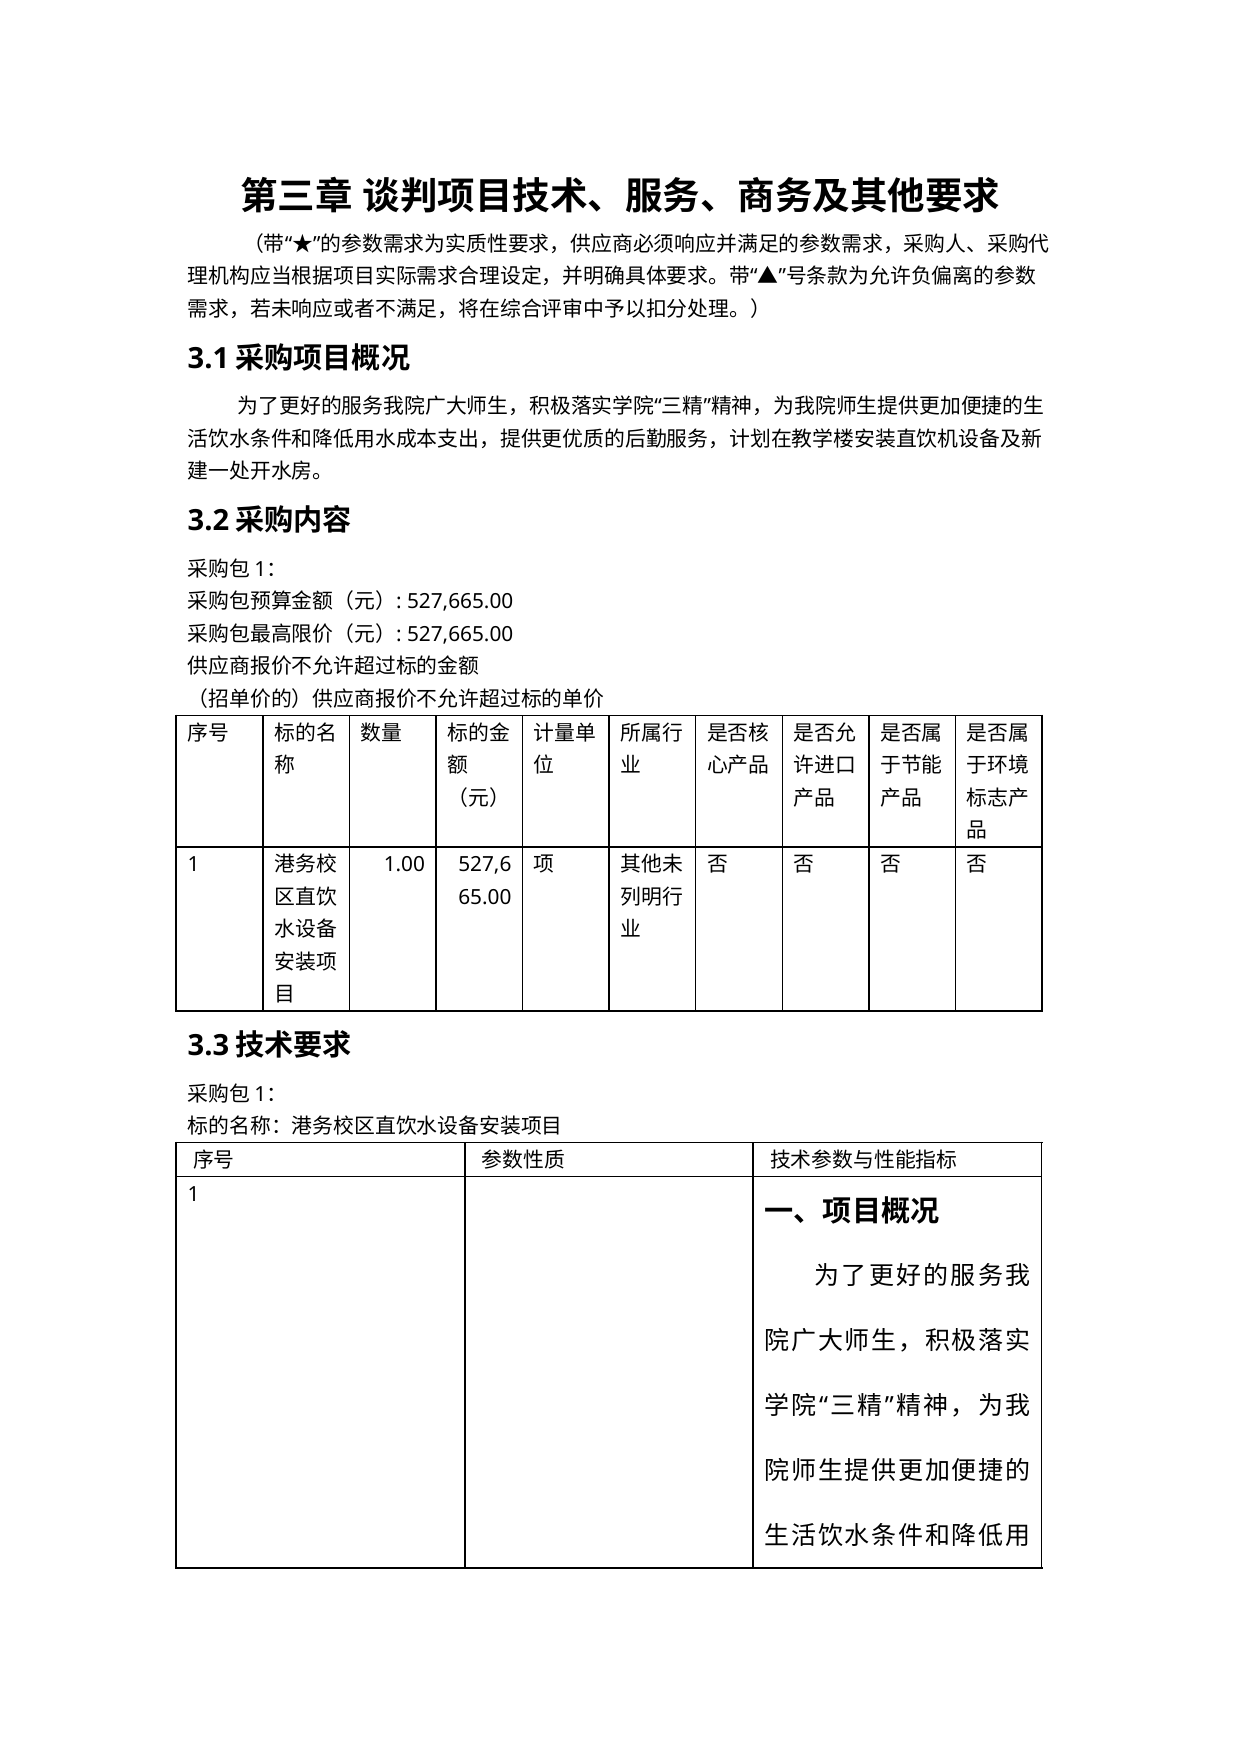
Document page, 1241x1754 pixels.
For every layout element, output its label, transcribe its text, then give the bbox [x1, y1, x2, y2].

table_cell 否 [870, 848, 955, 1010]
table_header 序号 [177, 716, 262, 846]
table_cell 否 [696, 848, 782, 1010]
table_cell 1 [177, 1177, 464, 1567]
table_header 是否核心产品 [696, 716, 782, 846]
table_header 数量 [350, 716, 435, 846]
text 为了更好的服务我院广大师生，积极落实学院“三精”精神，为我院师生提供更加便捷的生活饮水条件和降低用水成本支出，提供更优质的后勤服务，计划在教学楼安装直饮机设备及新建一处开水房。 [187, 389, 1053, 487]
table_cell 1.00 [350, 848, 435, 1010]
text 采购包1： [187, 552, 1053, 584]
table_header 技术参数与性能指标 [754, 1143, 1041, 1176]
table_header 所属行业 [610, 716, 695, 846]
table_cell [466, 1177, 752, 1567]
text （招单价的）供应商报价不允许超过标的单价 [187, 682, 1053, 714]
table_header 标的金额 （元） [437, 716, 522, 846]
text 标的名称：港务校区直饮水设备安装项目 [187, 1109, 1053, 1142]
table_cell 否 [783, 848, 868, 1010]
text 采购包最高限价（元）: 527,665.00 [187, 617, 1053, 649]
text 采购包预算金额（元）: 527,665.00 [187, 584, 1053, 617]
text 3.2采购内容 [187, 487, 1053, 552]
table_header 是否允许进口产品 [783, 716, 868, 846]
table_header 计量单位 [523, 716, 608, 846]
text 3.3技术要求 [187, 1012, 1053, 1077]
table_header 标的名称 [264, 716, 349, 846]
text 第三章 谈判项目技术、服务、商务及其他要求 [187, 162, 1053, 227]
table_header 是否属于环境标志产品 [956, 716, 1041, 846]
text 采购包1： [187, 1077, 1053, 1109]
table_cell 否 [956, 848, 1041, 1010]
table_header 参数性质 [466, 1143, 752, 1176]
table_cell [754, 1177, 1041, 1567]
table_header 序号 [177, 1143, 464, 1176]
table_cell 项 [523, 848, 608, 1010]
text 3.1采购项目概况 [187, 324, 1053, 389]
table_cell 527,665.00 [437, 848, 522, 1010]
table_cell 1 [177, 848, 262, 1010]
table_header 是否属于节能产品 [870, 716, 955, 846]
text （带“★”的参数需求为实质性要求，供应商必须响应并满足的参数需求，采购人、采购代理机构应当根据项目实际需求合理设定，并明确具体要求。带“▲”号条款为允许负偏离的参数需求，若未响应或者不满足，将在综合评审中予以扣分处理。） [187, 227, 1053, 324]
table_cell 港务校区直饮水设备安装项目 [264, 848, 349, 1010]
text 供应商报价不允许超过标的金额 [187, 649, 1053, 682]
table_cell 其他未列明行业 [610, 848, 695, 1010]
